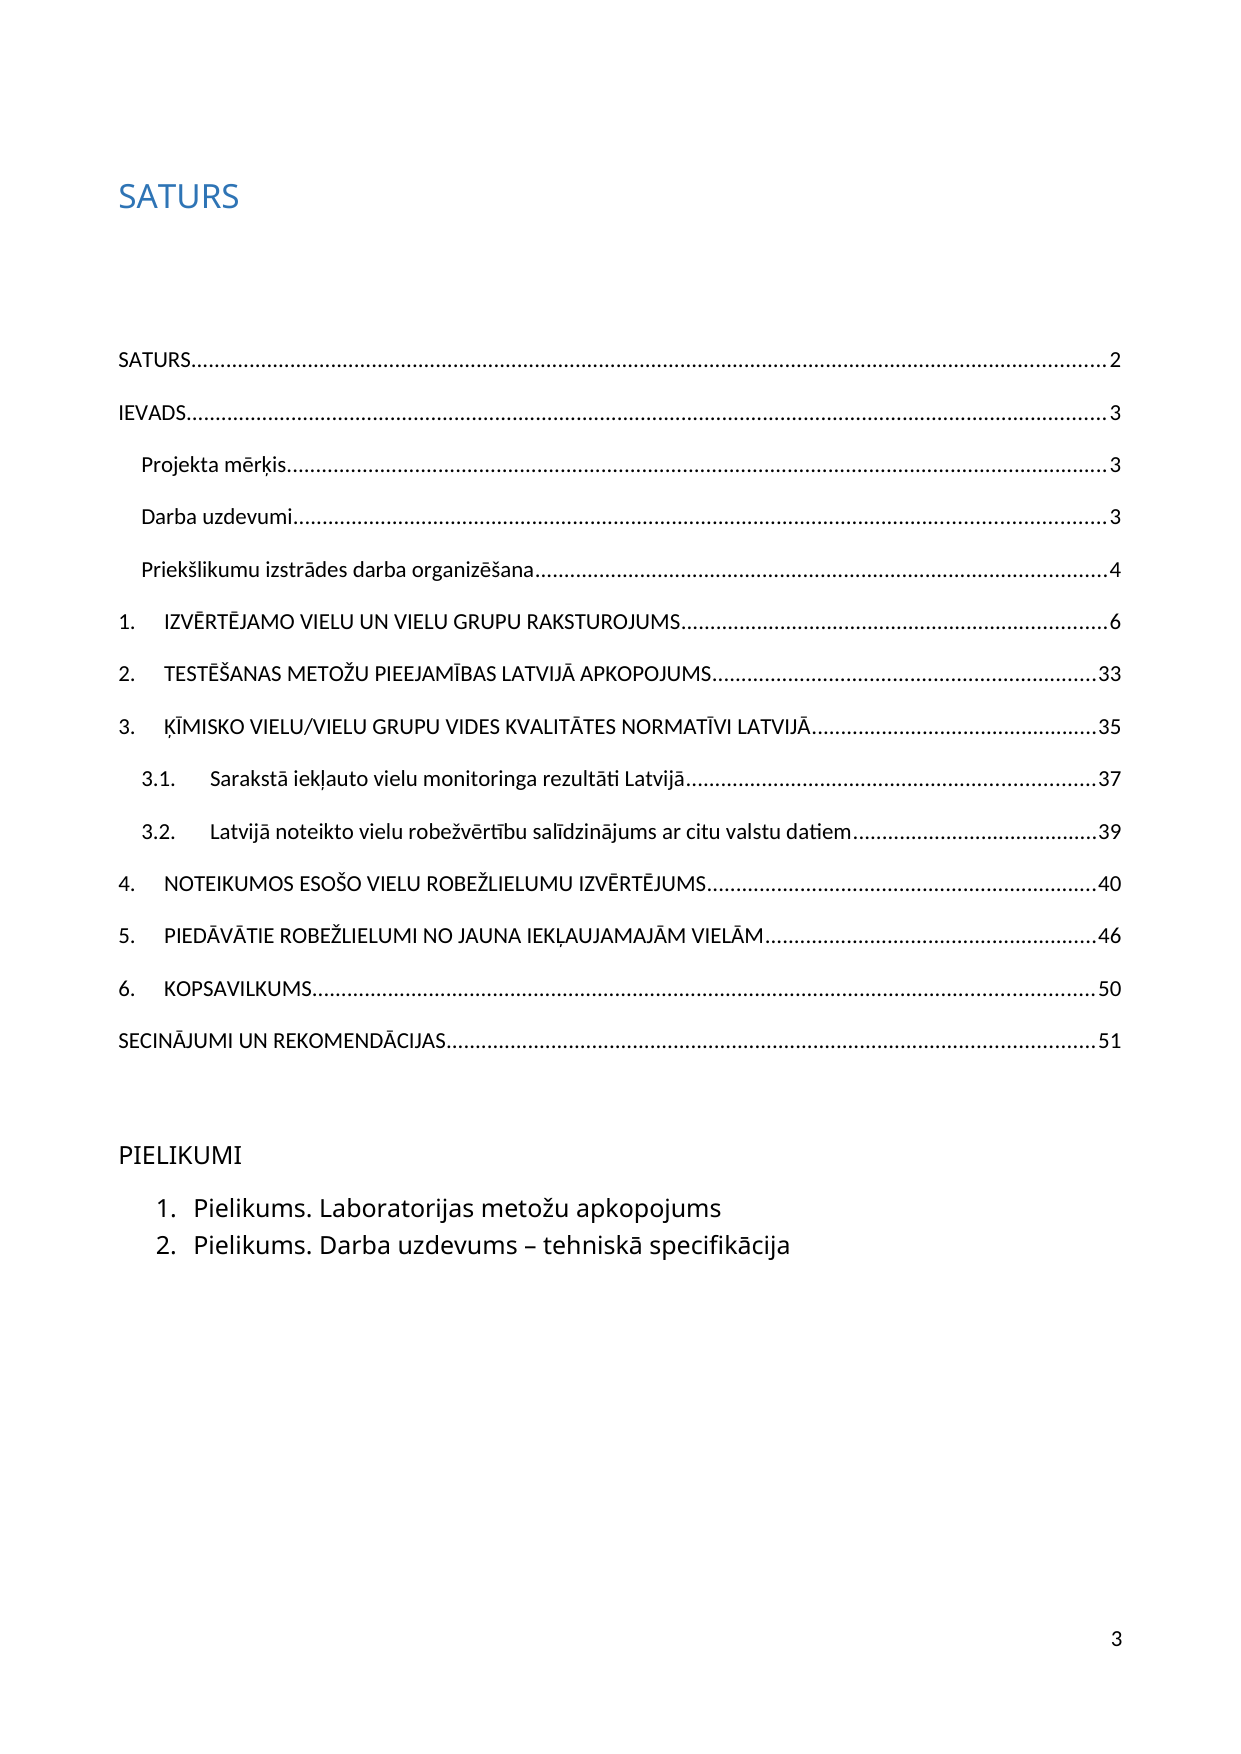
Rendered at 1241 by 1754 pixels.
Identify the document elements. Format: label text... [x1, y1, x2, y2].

list Pielikums. Laboratorijas metožu apkopojums [156, 1191, 1122, 1225]
list Pielikums. Darba uzdevums – tehniskā specifikācija [156, 1228, 1122, 1262]
text PIELIKUMI [118, 1137, 1122, 1171]
subtitle SATURS [118, 173, 1122, 268]
